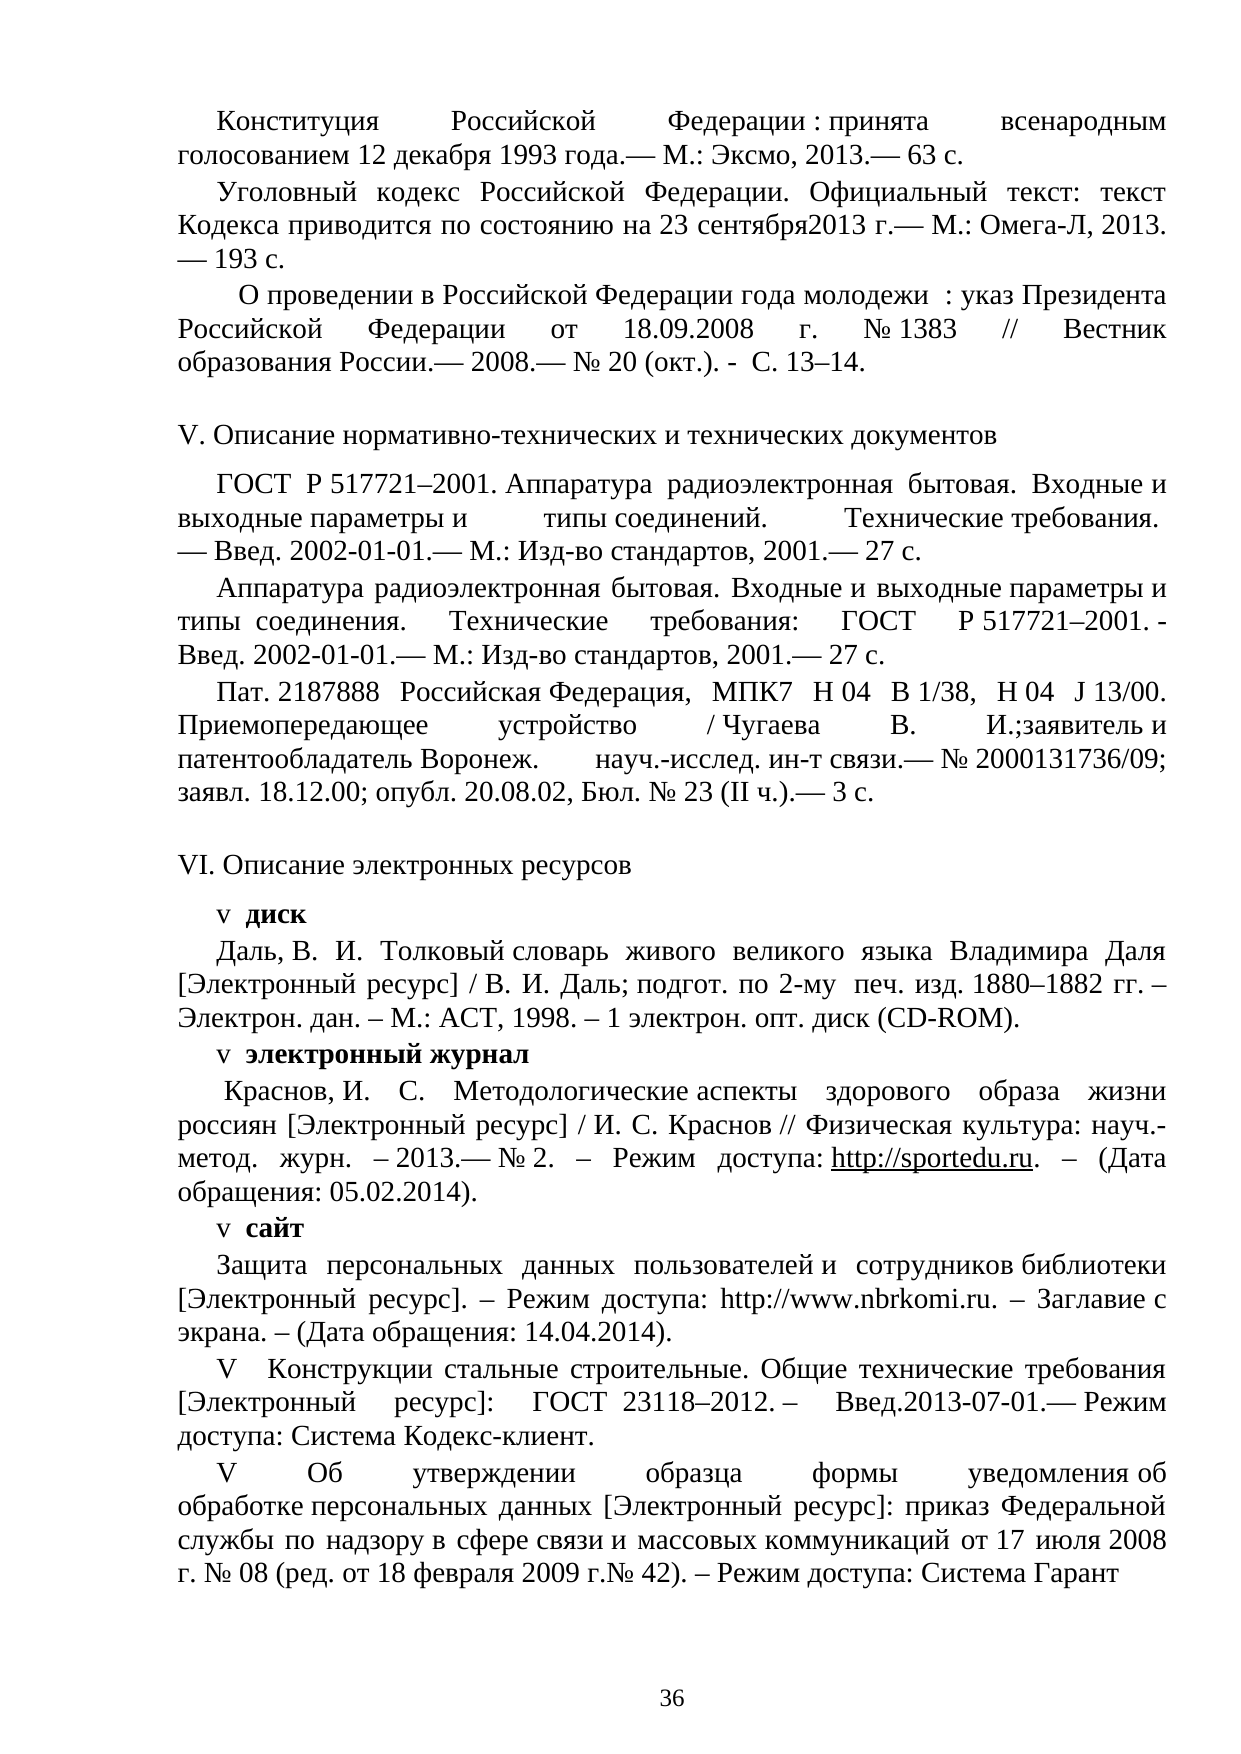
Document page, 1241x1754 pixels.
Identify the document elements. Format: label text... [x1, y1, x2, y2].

text О проведении в Российской Федерации года молодежи : указ Президента Российской Федерации от 18.09.2008 г. № 1383 // Вестник образования России.— 2008.— № 20 (окт.). - С. 13–14. [177, 277, 1167, 378]
text v электронный журнал [177, 1037, 1167, 1070]
text V. Описание нормативно-технических и технических документов [177, 417, 1167, 451]
text v сайт [177, 1211, 1167, 1244]
text Уголовный кодекс Российской Федерации. Официальный текст: текст Кодекса приводится по состоянию на 23 сентября2013 г.— М.: Омега-Л, 2013.— 193 с. [177, 174, 1167, 274]
text Аппаратура радиоэлектронная бытовая. Входные и выходные параметры и типы соединения. Технические требования: ГОСТ Р 517721–2001. -Введ. 2002-01-01.— М.: Изд-во стандартов, 2001.— 27 с. [177, 570, 1167, 671]
text VI. Описание электронных ресурсов [177, 847, 1167, 881]
text ГОСТ Р 517721–2001. Аппаратура радиоэлектронная бытовая. Входные и выходные параметры и типы соединений. Технические требования. — Введ. 2002-01-01.— М.: Изд-во стандартов, 2001.— 27 с. [177, 466, 1167, 567]
text Защита персональных данных пользователей и сотрудников библиотеки [Электронный ресурс]. – Режим доступа: http://www.nbrkomi.ru. – Заглавие с экрана. – (Дата обращения: 14.04.2014). [177, 1247, 1167, 1348]
text v диск [177, 896, 1167, 930]
text Конституция Российской Федерации : принята всенародным голосованием 12 декабря 1993 года.— М.: Эксмо, 2013.— 63 с. [177, 103, 1167, 171]
text Краснов, И. С. Методологические аспекты здорового образа жизни россиян [Электронный ресурс] / И. С. Краснов // Физическая культура: науч.-метод. журн. – 2013.— № 2. – Режим доступа: http://sportedu.ru. – (Дата обращения: 05.02.2014). [177, 1073, 1167, 1207]
text V Об утверждении образца формы уведомления об обработке персональных данных [Электронный ресурс]: приказ Федеральной службы по надзору в сфере связи и массовых коммуникаций от 17 июля 2008 г. № 08 (ред. от 18 февраля 2009 г.№ 42). – Режим доступа: Система Гарант [177, 1455, 1167, 1589]
text Даль, В. И. Толковый словарь живого великого языка Владимира Даля [Электронный ресурс] / В. И. Даль; подгот. по 2-му печ. изд. 1880–1882 гг. – Электрон. дан. – М.: АСТ, 1998. – 1 электрон. опт. диск (CD-ROM). [177, 933, 1167, 1033]
text V Конструкции стальные строительные. Общие технические требования [Электронный ресурс]: ГОСТ 23118–2012. – Введ.2013-07-01.— Режим доступа: Система Кодекс-клиент. [177, 1351, 1167, 1452]
text Пат. 2187888 Российская Федерация, МПК7 Н 04 В 1/38, Н 04 J 13/00. Приемопередающее устройство / Чугаева В. И.;заявитель и патентообладатель Воронеж. науч.-исслед. ин-т связи.— № 2000131736/09; заявл. 18.12.00; опубл. 20.08.02, Бюл. № 23 (II ч.).— 3 с. [177, 674, 1167, 808]
